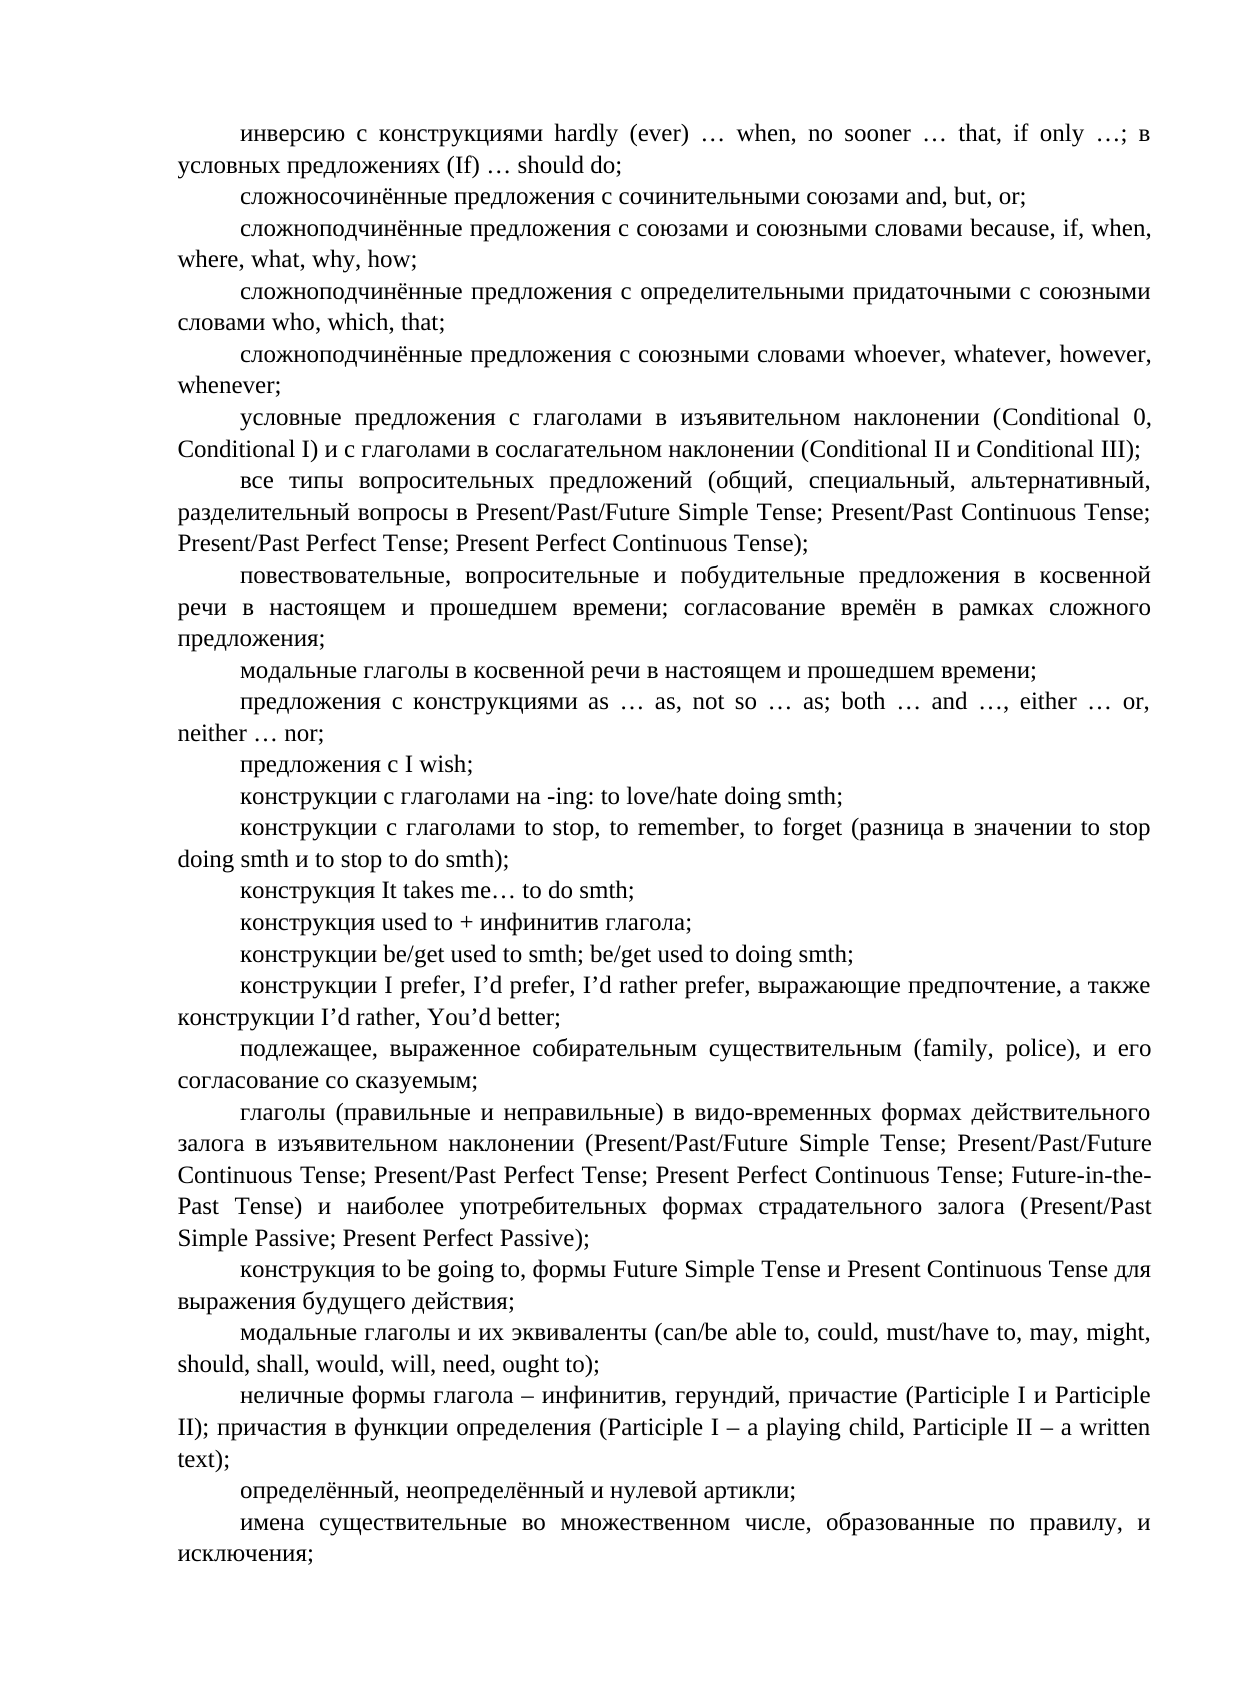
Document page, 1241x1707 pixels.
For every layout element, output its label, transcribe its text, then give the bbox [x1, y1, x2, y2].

text сложноподчинённые предложения с определительными придаточными с союзными словами who, which, that; [177, 276, 1152, 336]
text конструкция to be going to, формы Future Simple Tense и Present Continuous Tense для выражения будущего действия; [177, 1254, 1152, 1315]
text конструкции с глаголами на -ing: to love/hate doing smth; [177, 781, 1152, 810]
text подлежащее, выраженное собирательным существительным (family, police), и его согласование со сказуемым; [177, 1033, 1152, 1094]
text имена существительные во множественном числе, образованные по правилу, и исключения; [177, 1507, 1152, 1567]
text неличные формы глагола – инфинитив, герундий, причастие (Participle I и Participle II); причастия в функции определения (Participle I – a playing child, Participle II – a written text); [177, 1381, 1152, 1472]
text конструкции I prefer, I’d prefer, I’d rather prefer, выражающие предпочтение, а также конструкции I’d rather, You’d better; [177, 970, 1152, 1031]
text модальные глаголы в косвенной речи в настоящем и прошедшем времени; [177, 655, 1152, 683]
text условные предложения с глаголами в изъявительном наклонении (Conditional 0, Conditional I) и с глаголами в сослагательном наклонении (Conditional II и Conditional III); [177, 402, 1152, 462]
text сложносочинённые предложения с сочинительными союзами and, but, or; [177, 181, 1152, 210]
text сложноподчинённые предложения с союзными словами whoever, whatever, however, whenever; [177, 339, 1152, 399]
text конструкции c глаголами to stop, to remember, to forget (разница в значении to stop doing smth и to stop to do smth); [177, 812, 1152, 873]
text определённый, неопределённый и нулевой артикли; [177, 1475, 1152, 1504]
text модальные глаголы и их эквиваленты (can/be able to, could, must/have to, may, might, should, shall, would, will, need, ought to); [177, 1317, 1152, 1378]
text повествовательные, вопросительные и побудительные предложения в косвенной речи в настоящем и прошедшем времени; согласование времён в рамках сложного предложения; [177, 560, 1152, 652]
text предложения с конструкциями as … as, not so … as; both … and …, either … or, neither … nor; [177, 686, 1152, 747]
text конструкция used to + инфинитив глагола; [177, 907, 1152, 936]
text конструкции be/get used to smth; be/get used to doing smth; [177, 939, 1152, 967]
text инверсию с конструкциями hardly (ever) … when, no sooner … that, if only …; в условных предложениях (If) … should do; [177, 118, 1152, 178]
text все типы вопросительных предложений (общий, специальный, альтернативный, разделительный вопросы в Present/Past/Future Simple Tense; Present/Past Continuous Tense; Present/Past Perfect Tense; Present Perfect Continuous Tense); [177, 465, 1152, 557]
text сложноподчинённые предложения с союзами и союзными словами because, if, when, where, what, why, how; [177, 213, 1152, 273]
text предложения с I wish; [177, 749, 1152, 778]
text глаголы (правильные и неправильные) в видо-временных формах действительного залога в изъявительном наклонении (Present/Past/Future Simple Tense; Present/Past/Future Continuous Tense; Present/Past Perfect Tense; Present Perfect Continuous Tense; Future-in-the-Past Tense) и наиболее употребительных формах страдательного залога (Present/Past Simple Passive; Present Perfect Passive); [177, 1097, 1152, 1252]
text конструкция It takes me… to do smth; [177, 876, 1152, 904]
